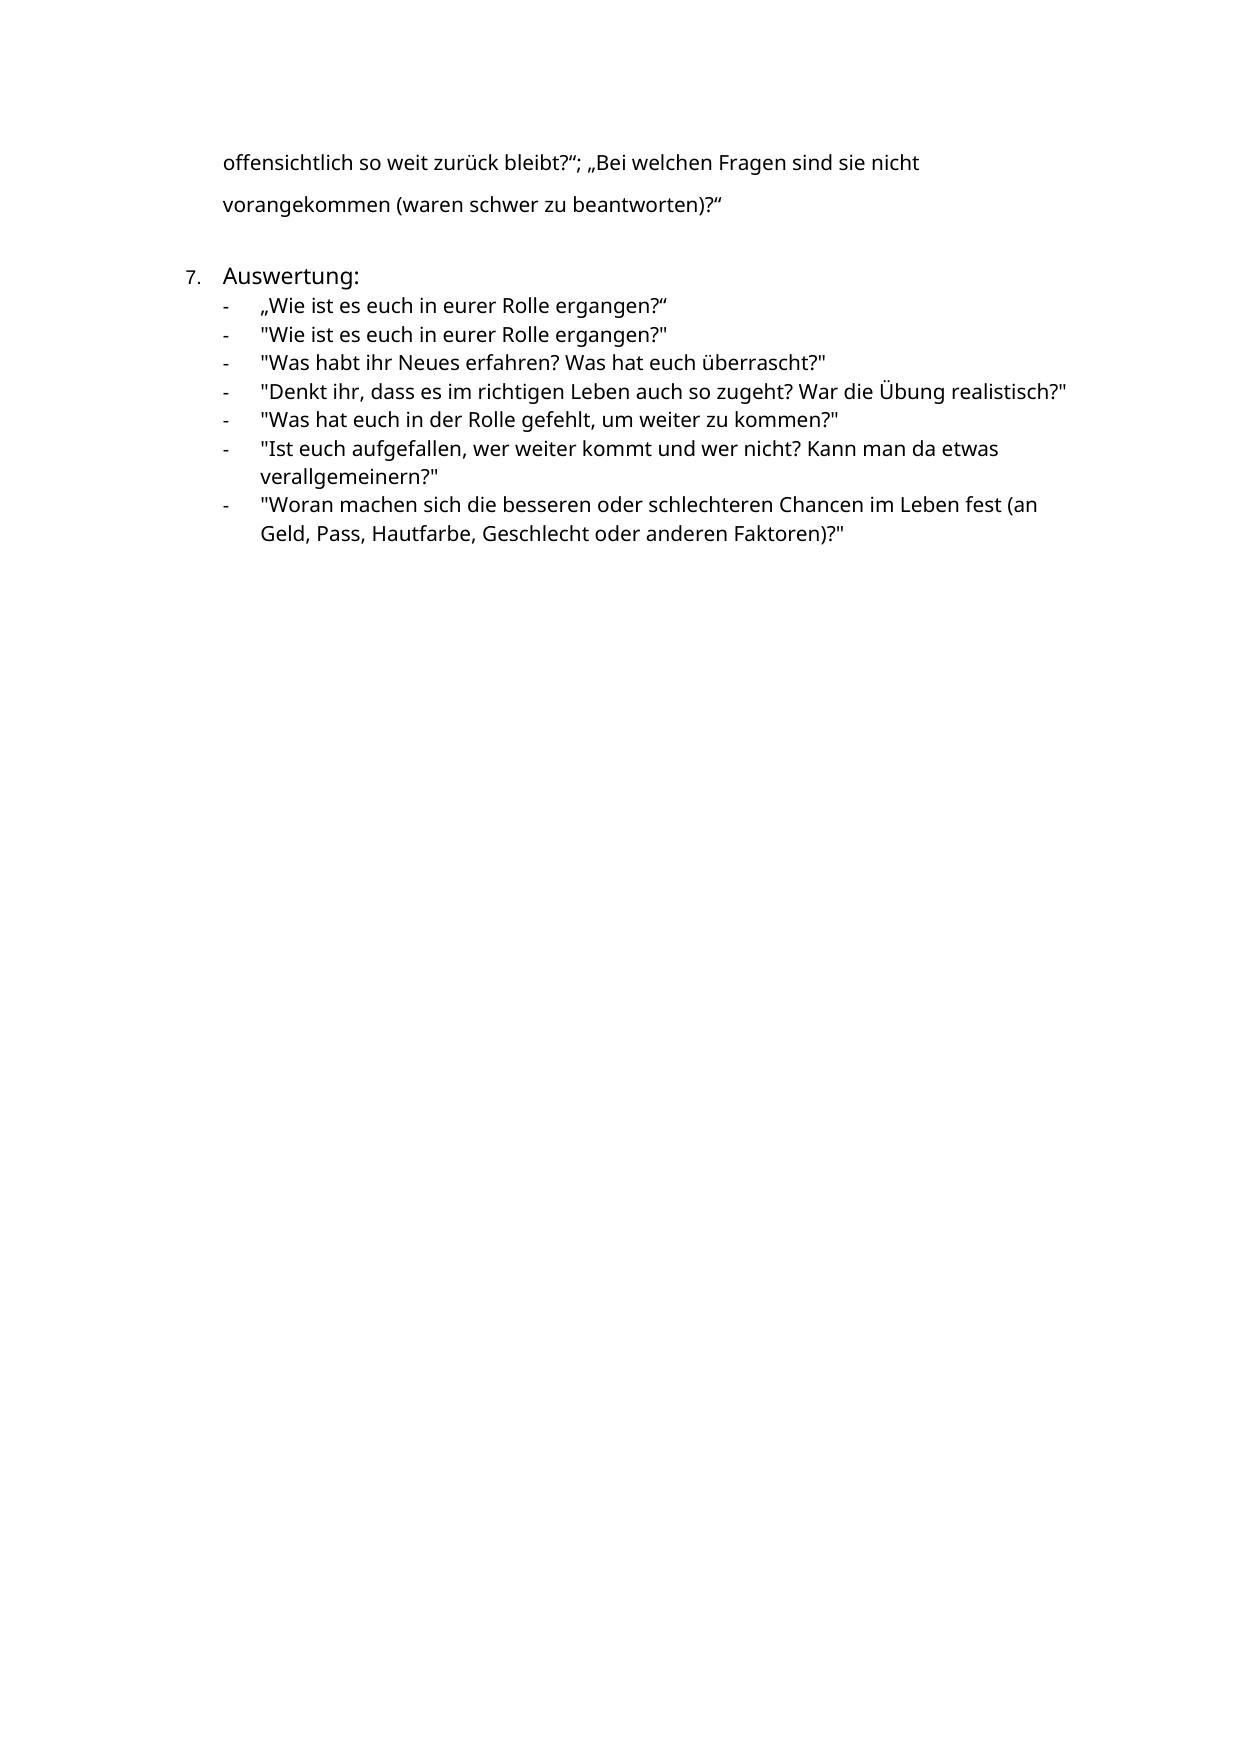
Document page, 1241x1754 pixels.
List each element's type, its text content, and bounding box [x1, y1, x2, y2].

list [185, 148, 1093, 219]
list "Was hat euch in der Rolle gefehlt, um weiter zu kommen?" [223, 405, 1089, 434]
list "Denkt ihr, dass es im richtigen Leben auch so zugeht? War die Übung realistisch?" [223, 377, 1089, 405]
list „Wie ist es euch in eurer Rolle ergangen?“ [223, 292, 1089, 320]
list "Was habt ihr Neues erfahren? Was hat euch überrascht?" [223, 348, 1089, 377]
list "Ist euch aufgefallen, wer weiter kommt und wer nicht? Kann man da etwas verallgemeinern?" [223, 434, 1089, 491]
list "Wie ist es euch in eurer Rolle ergangen?" [223, 320, 1089, 348]
list "Woran machen sich die besseren oder schlechteren Chancen im Leben fest (an Geld, Pass, Hautfarbe, Geschlecht oder anderen Faktoren)?" [223, 491, 1089, 547]
list Auswertung: [185, 260, 1089, 292]
